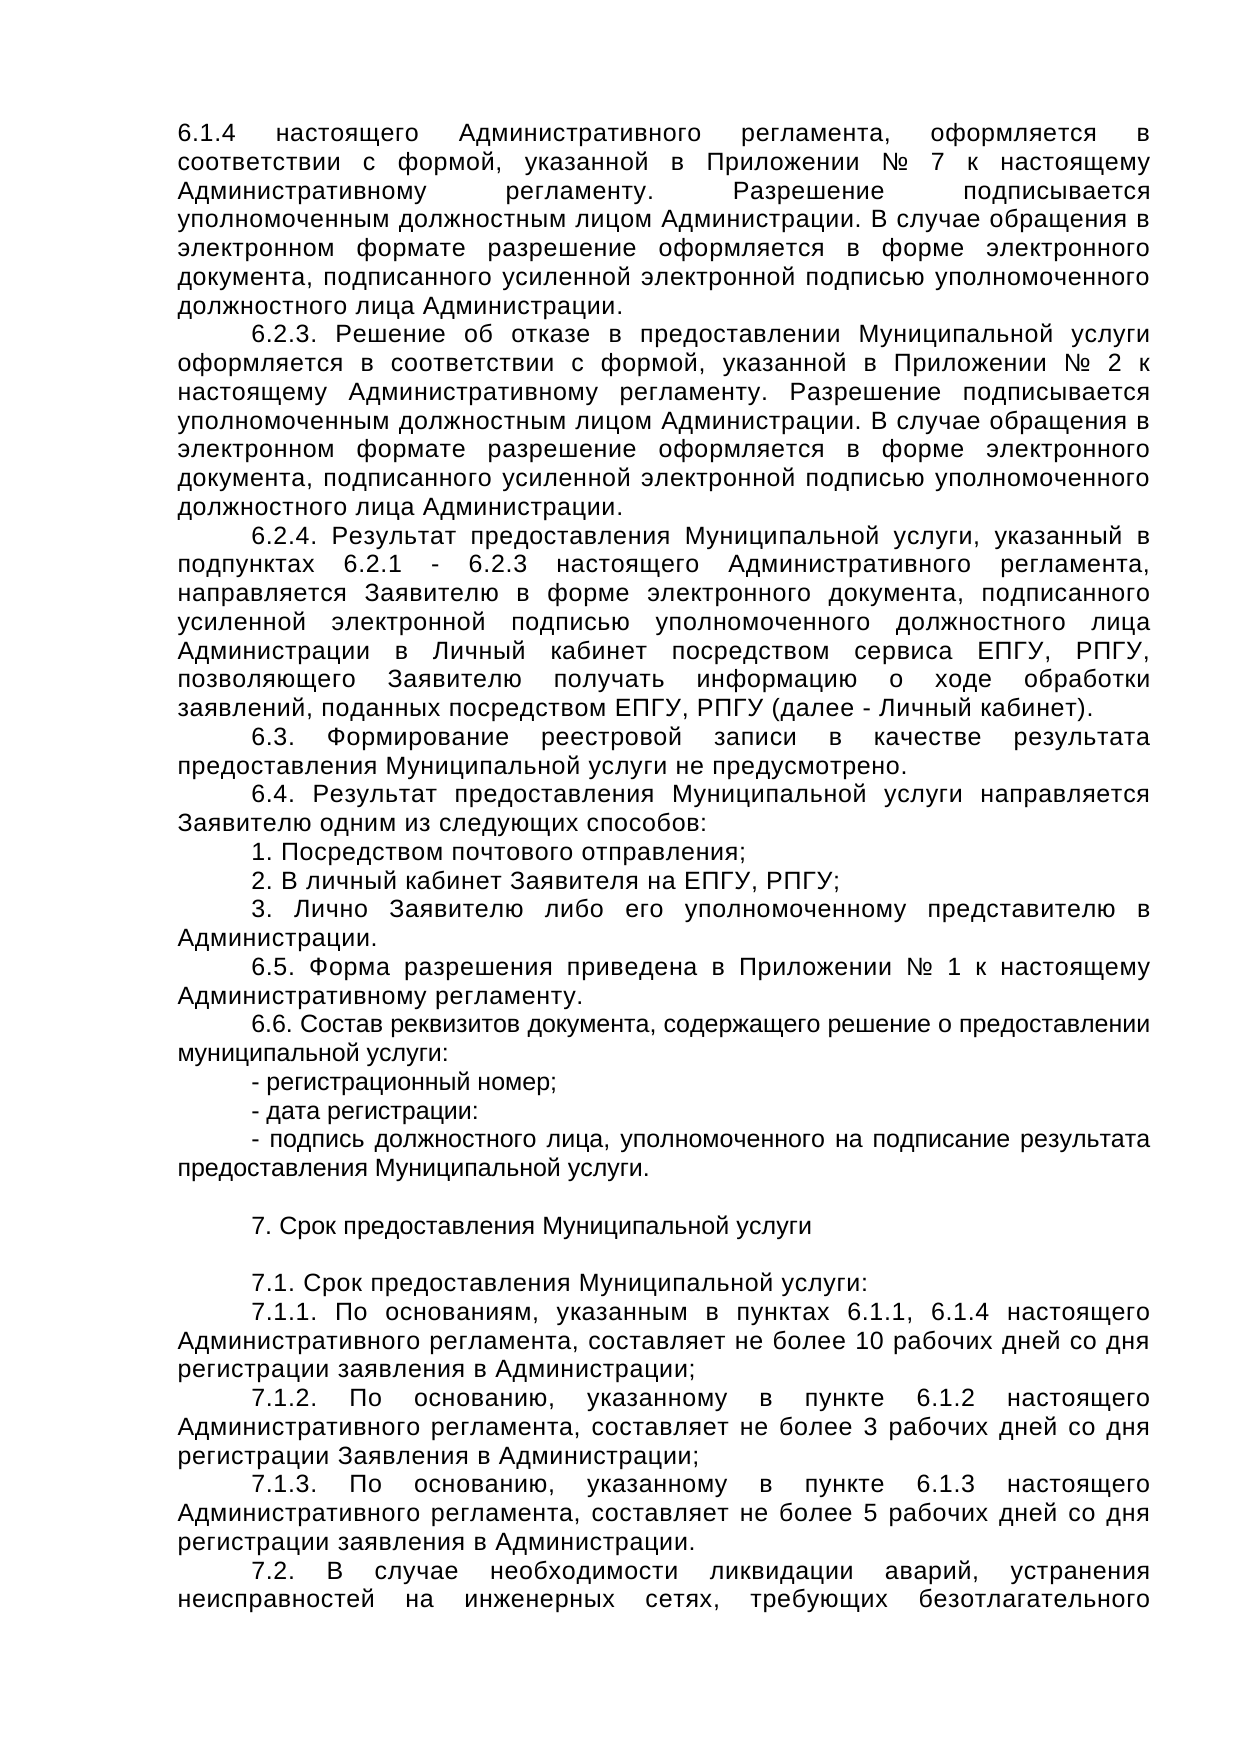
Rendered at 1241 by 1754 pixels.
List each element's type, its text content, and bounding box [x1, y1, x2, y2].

text 6.4. Результат предоставления Муниципальной услуги направляется Заявителю одним из следующих способов: [177, 779, 1152, 837]
text 6.2.3. Решение об отказе в предоставлении Муниципальной услуги оформляется в соответствии с формой, указанной в Приложении № 2 к настоящему Административному регламенту. Разрешение подписывается уполномоченным должностным лицом Администрации. В случае обращения в электронном формате разрешение оформляется в форме электронного документа, подписанного усиленной электронной подписью уполномоченного должностного лица Администрации. [177, 319, 1152, 521]
text 6.2.4. Результат предоставления Муниципальной услуги, указанный в подпунктах 6.2.1 - 6.2.3 настоящего Административного регламента, направляется Заявителю в форме электронного документа, подписанного усиленной электронной подписью уполномоченного должностного лица Администрации в Личный кабинет посредством сервиса ЕПГУ, РПГУ, позволяющего Заявителю получать информацию о ходе обработки заявлений, поданных посредством ЕПГУ, РПГУ (далее - Личный кабинет). [177, 521, 1152, 722]
text - дата регистрации: [177, 1096, 1152, 1124]
text 7.1.1. По основаниям, указанным в пунктах 6.1.1, 6.1.4 настоящего Административного регламента, составляет не более 10 рабочих дней со дня регистрации заявления в Администрации; [177, 1297, 1152, 1383]
text 1. Посредством почтового отправления; [177, 837, 1152, 866]
text 7. Срок предоставления Муниципальной услуги [177, 1211, 1152, 1239]
text 7.1.3. По основанию, указанному в пункте 6.1.3 настоящего Административного регламента, составляет не более 5 рабочих дней со дня регистрации заявления в Администрации. [177, 1469, 1152, 1556]
text 6.5. Форма разрешения приведена в Приложении № 1 к настоящему Административному регламенту. [177, 952, 1152, 1009]
text - подпись должностного лица, уполномоченного на подписание результата предоставления Муниципальной услуги. [177, 1124, 1152, 1182]
text - регистрационный номер; [177, 1067, 1152, 1096]
text 3. Лично Заявителю либо его уполномоченному представителю в Администрации. [177, 894, 1152, 952]
text 2. В личный кабинет Заявителя на ЕПГУ, РПГУ; [177, 866, 1152, 894]
text 6.6. Состав реквизитов документа, содержащего решение о предоставлении муниципальной услуги: [177, 1009, 1152, 1067]
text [177, 118, 1152, 319]
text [177, 1556, 1152, 1613]
text 7.1. Срок предоставления Муниципальной услуги: [177, 1268, 1152, 1297]
text 7.1.2. По основанию, указанному в пункте 6.1.2 настоящего Административного регламента, составляет не более 3 рабочих дней со дня регистрации Заявления в Администрации; [177, 1383, 1152, 1469]
text 6.3. Формирование реестровой записи в качестве результата предоставления Муниципальной услуги не предусмотрено. [177, 722, 1152, 779]
